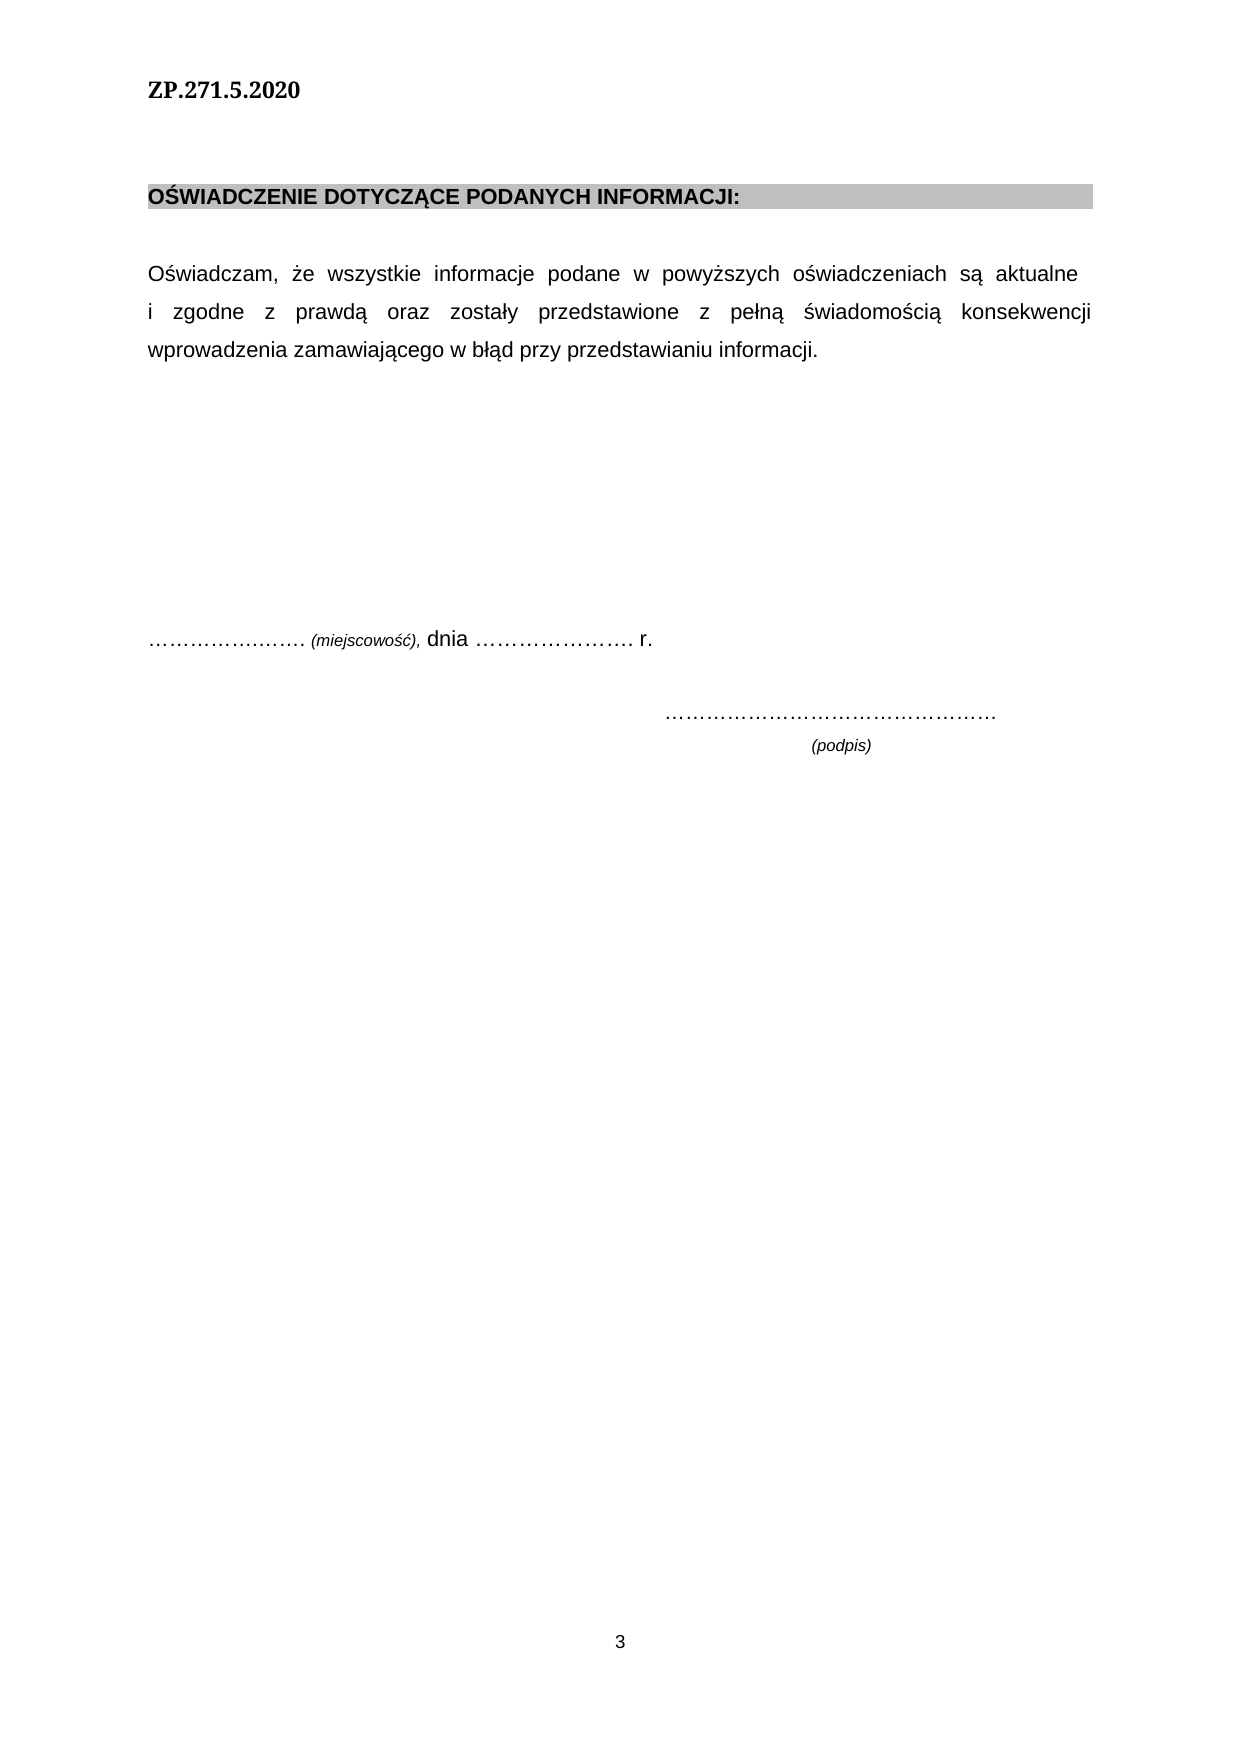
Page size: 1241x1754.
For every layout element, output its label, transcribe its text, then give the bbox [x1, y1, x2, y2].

text (podpis) [738, 736, 1093, 755]
text Oświadczam, że wszystkie informacje podane w powyższych oświadczeniach są aktualne i zgodne z prawdą oraz zostały przedstawione z pełną świadomością konsekwencji wprowadzenia zamawiającego w błąd przy przedstawianiu informacji. [148, 261, 1093, 362]
text OŚWIADCZENIE DOTYCZĄCE PODANYCH INFORMACJI: [148, 184, 1093, 209]
text …………….……. (miejscowość), dnia …………………. r. [148, 626, 1093, 651]
text ………………………………………… [148, 700, 1093, 724]
